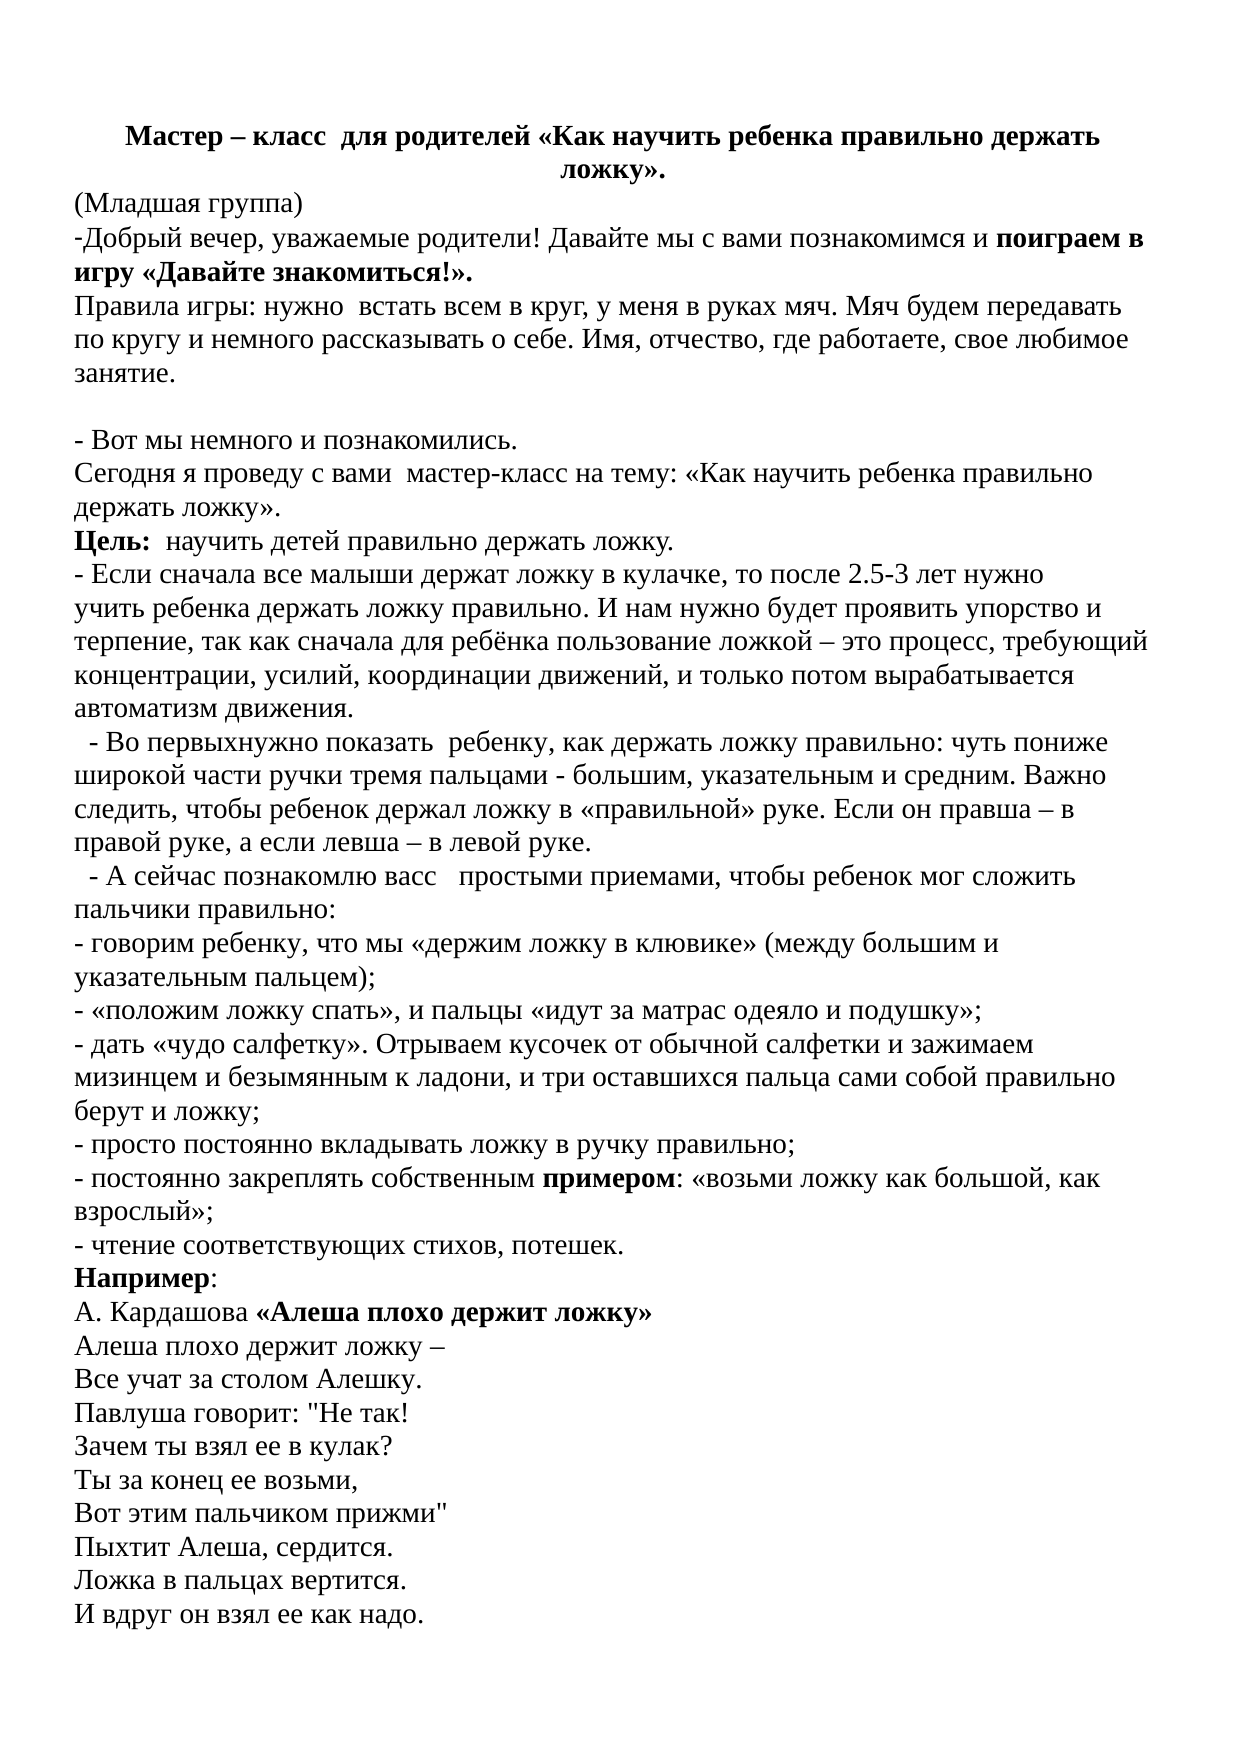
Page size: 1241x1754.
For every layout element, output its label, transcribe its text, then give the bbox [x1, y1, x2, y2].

text - Если сначала все малыши держат ложку в кулачке, то после 2.5-3 лет нужно учить ребенка держать ложку правильно. И нам нужно будет проявить упорство и терпение, так как сначала для ребёнка пользование ложкой – это процесс, требующий концентрации, усилий, координации движений, и только потом вырабатывается автоматизм движения. [74, 556, 1152, 724]
text - Вот мы немного и познакомились. [74, 422, 1152, 456]
text - постоянно закреплять собственным примером: «возьми ложку как большой, как взрослый»; [74, 1160, 1152, 1227]
text Мастер – класс для родителей «Как научить ребенка правильно держать ложку». [74, 118, 1152, 185]
text Сегодня я проведу с вами мастер-класс на тему: «Как научить ребенка правильно держать ложку». [74, 456, 1152, 523]
text И вдруг он взял ее как надо. [74, 1596, 1152, 1629]
text -Добрый вечер, уважаемые родители! Давайте мы с вами познакомимся и поиграем в игру «Давайте знакомиться!». [74, 219, 1152, 288]
text Цель: научить детей правильно держать ложку. [74, 523, 1152, 556]
text - дать «чудо салфетку». Отрываем кусочек от обычной салфетки и зажимаем мизинцем и безымянным к ладони, и три оставшихся пальца сами собой правильно берут и ложку; [74, 1026, 1152, 1126]
text - чтение соответствующих стихов, потешек. [74, 1227, 1152, 1261]
text (Младшая группа) [74, 185, 1152, 219]
text Павлуша говорит: "Не так! [74, 1395, 1152, 1428]
text Правила игры: нужно встать всем в круг, у меня в руках мяч. Мяч будем передавать по кругу и немного рассказывать о себе. Имя, отчество, где работаете, свое любимое занятие. [74, 288, 1152, 388]
text Зачем ты взял ее в кулак? [74, 1428, 1152, 1462]
text Пыхтит Алеша, сердится. [74, 1529, 1152, 1562]
text А. Кардашова «Алеша плохо держит ложку» [74, 1294, 1152, 1328]
text - Во первыхнужно показать ребенку, как держать ложку правильно: чуть пониже широкой части ручки тремя пальцами - большим, указательным и средним. Важно следить, чтобы ребенок держал ложку в «правильной» руке. Если он правша – в правой руке, а если левша – в левой руке. [74, 724, 1152, 858]
text Например: [74, 1261, 1152, 1294]
text - А сейчас познакомлю васс простыми приемами, чтобы ребенок мог сложить пальчики правильно: [74, 858, 1152, 925]
text Ты за конец ее возьми, [74, 1462, 1152, 1495]
text - говорим ребенку, что мы «держим ложку в клювике» (между большим и указательным пальцем); [74, 925, 1152, 992]
text Вот этим пальчиком прижми" [74, 1495, 1152, 1529]
text Алеша плохо держит ложку – [74, 1328, 1152, 1361]
text Все учат за столом Алешку. [74, 1361, 1152, 1395]
text - «положим ложку спать», и пальцы «идут за матрас одеяло и подушку»; [74, 992, 1152, 1026]
text Ложка в пальцах вертится. [74, 1562, 1152, 1596]
text - просто постоянно вкладывать ложку в ручку правильно; [74, 1126, 1152, 1160]
